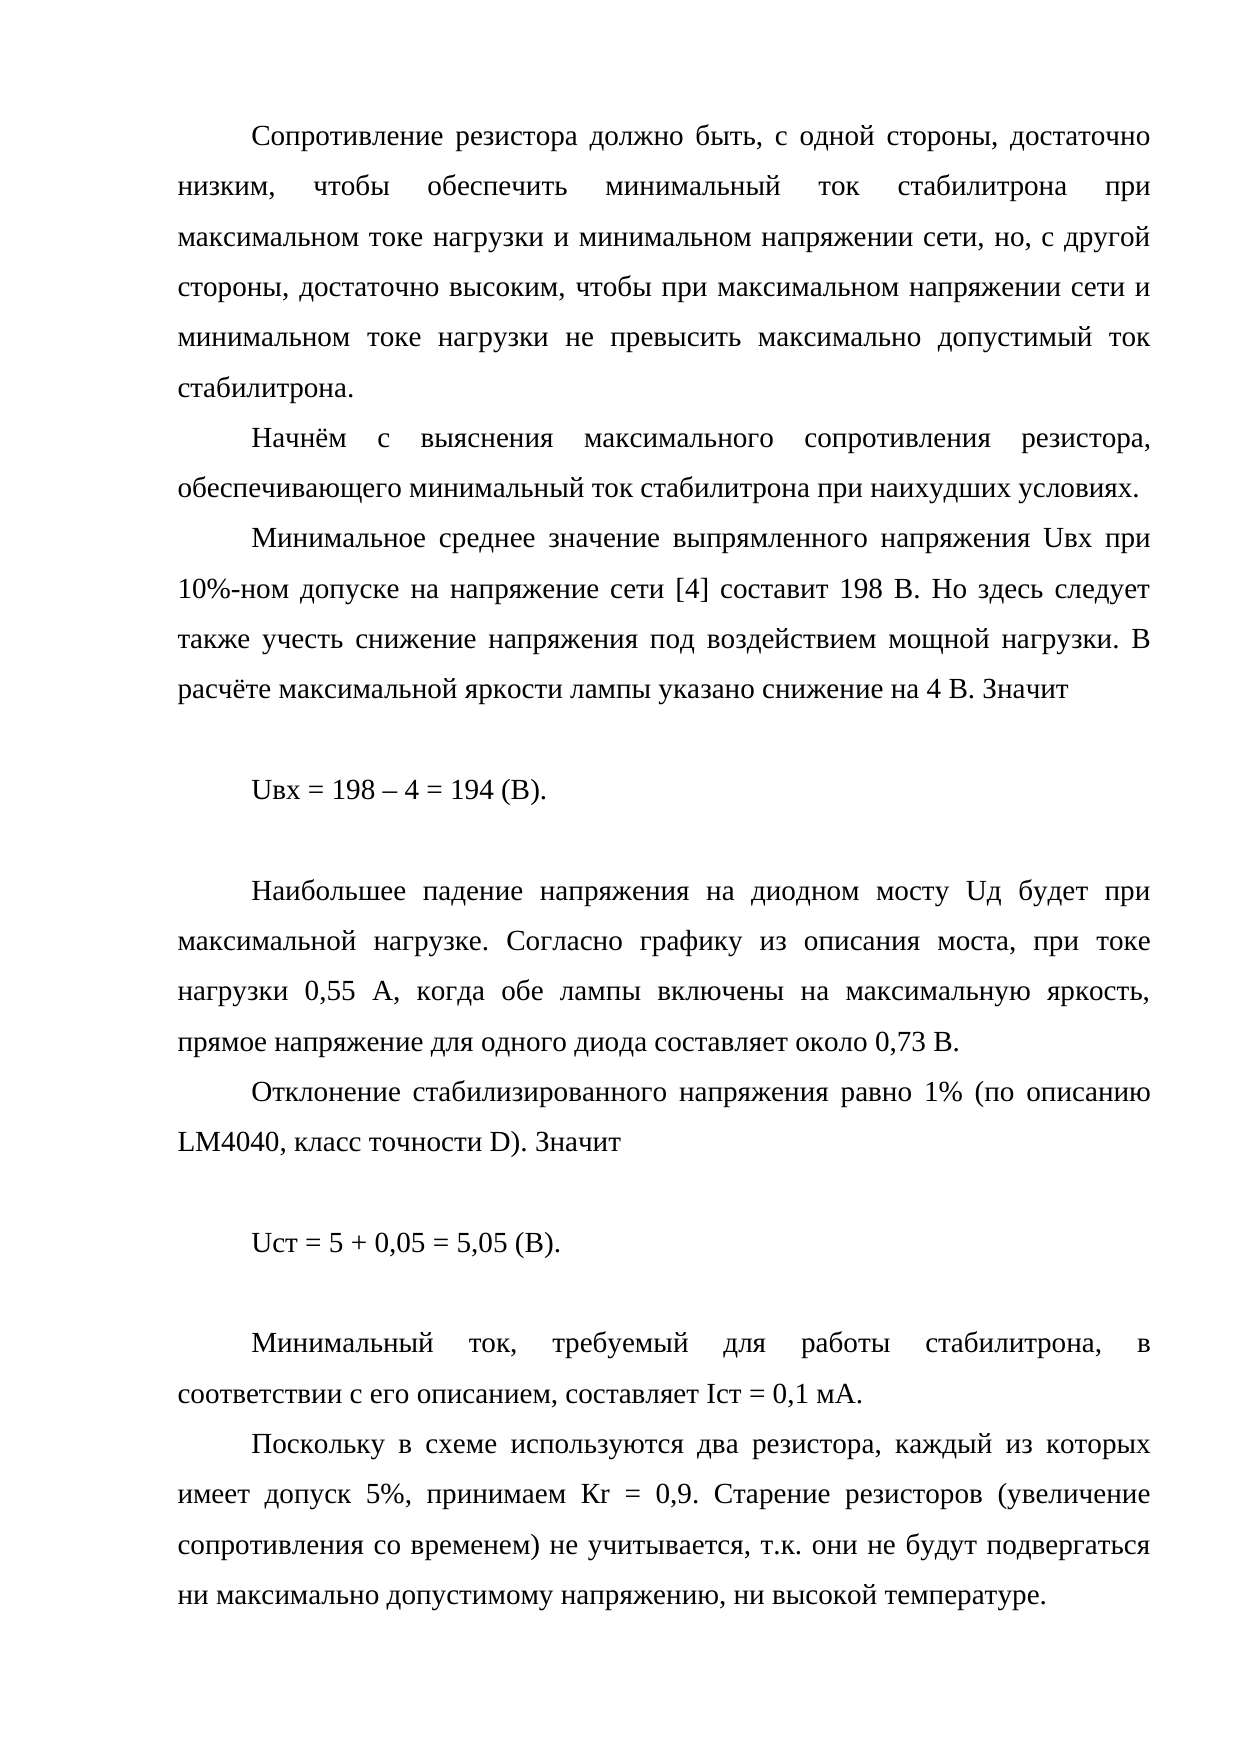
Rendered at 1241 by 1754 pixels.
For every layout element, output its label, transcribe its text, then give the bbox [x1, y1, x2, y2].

text Минимальное среднее значение выпрямленного напряжения Uвх при 10%-ном допуске на напряжение сети [4] составит 198 В. Но здесь следует также учесть снижение напряжения под воздействием мощной нагрузки. В расчёте максимальной яркости лампы указано снижение на 4 В. Значит [177, 521, 1152, 705]
text Начнём с выяснения максимального сопротивления резистора, обеспечивающего минимальный ток стабилитрона при наихудших условиях. [177, 420, 1152, 504]
text Uвх = 198 – 4 = 194 (В). [177, 772, 1152, 806]
text Отклонение стабилизированного напряжения равно 1% (по описанию LM4040, класс точности D). Значит [177, 1074, 1152, 1158]
text Наибольшее падение напряжения на диодном мосту Uд будет при максимальной нагрузке. Согласно графику из описания моста, при токе нагрузки 0,55 А, когда обе лампы включены на максимальную яркость, прямое напряжение для одного диода составляет около 0,73 В. [177, 873, 1152, 1057]
text Uст = 5 + 0,05 = 5,05 (В). [177, 1225, 1152, 1258]
text Поскольку в схеме используются два резистора, каждый из которых имеет допуск 5%, принимаем Кr = 0,9. Старение резисторов (увеличение сопротивления со временем) не учитывается, т.к. они не будут подвергаться ни максимально допустимому напряжению, ни высокой температуре. [177, 1426, 1152, 1611]
text Минимальный ток, требуемый для работы стабилитрона, в соответствии с его описанием, составляет Iст = 0,1 мА. [177, 1326, 1152, 1409]
text Сопротивление резистора должно быть, с одной стороны, достаточно низким, чтобы обеспечить минимальный ток стабилитрона при максимальном токе нагрузки и минимальном напряжении сети, но, с другой стороны, достаточно высоким, чтобы при максимальном напряжении сети и минимальном токе нагрузки не превысить максимально допустимый ток стабилитрона. [177, 118, 1152, 403]
